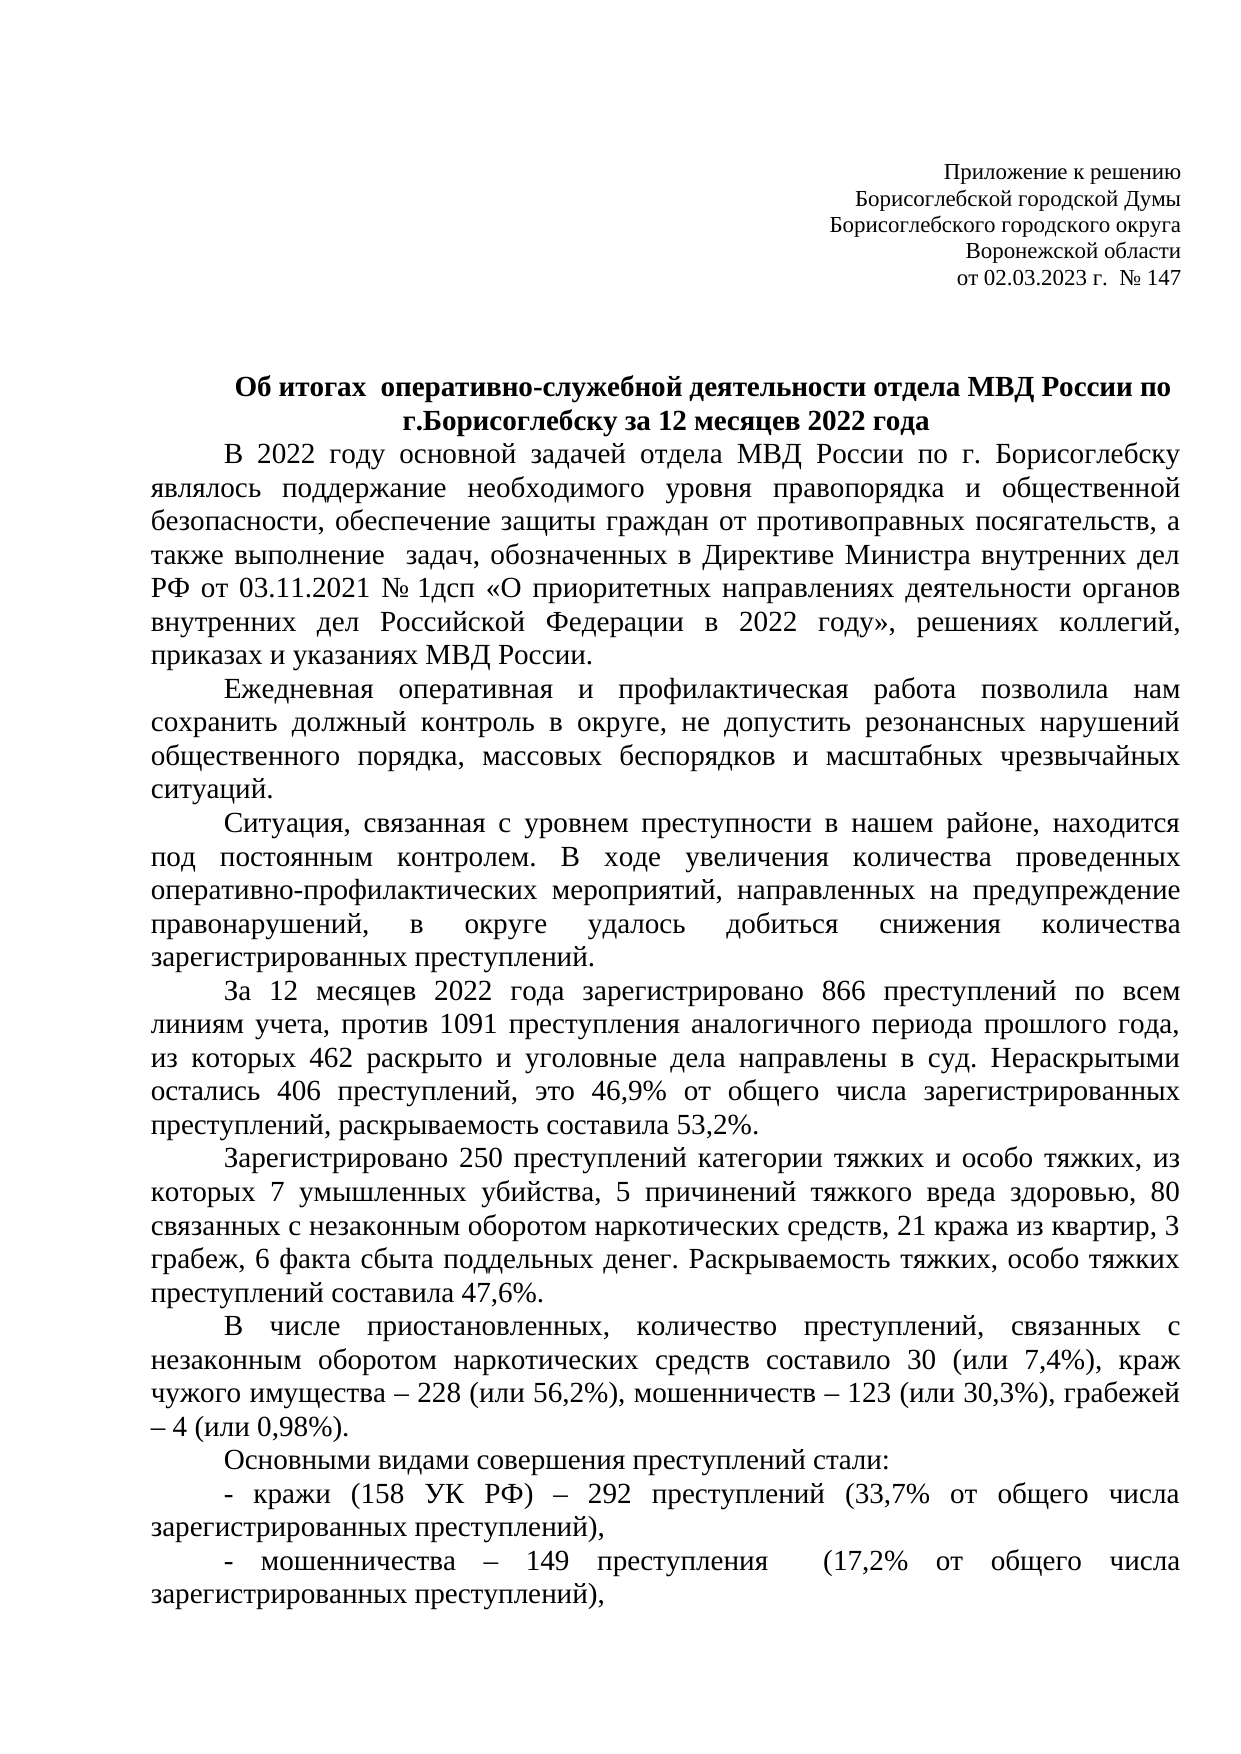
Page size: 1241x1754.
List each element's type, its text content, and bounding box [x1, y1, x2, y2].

text Воронежской области [151, 237, 1181, 264]
text В числе приостановленных, количество преступлений, связанных с незаконным оборотом наркотических средств составило 30 (или 7,4%), краж чужого имущества – 228 (или 56,2%), мошенничеств – 123 (или 30,3%), грабежей – 4 (или 0,98%). [151, 1308, 1181, 1442]
text Приложение к решению [151, 158, 1181, 184]
text - кражи (158 УК РФ) – 292 преступлений (33,7% от общего числа зарегистрированных преступлений), [151, 1476, 1181, 1543]
text Зарегистрировано 250 преступлений категории тяжких и особо тяжких, из которых 7 умышленных убийства, 5 причинений тяжкого вреда здоровью, 80 связанных с незаконным оборотом наркотических средств, 21 кража из квартир, 3 грабеж, 6 факта сбыта поддельных денег. Раскрываемость тяжких, особо тяжких преступлений составила 47,6%. [151, 1141, 1181, 1308]
text За 12 месяцев 2022 года зарегистрировано 866 преступлений по всем линиям учета, против 1091 преступления аналогичного периода прошлого года, из которых 462 раскрыто и уголовные дела направлены в суд. Нераскрытыми остались 406 преступлений, это 46,9% от общего числа зарегистрированных преступлений, раскрываемость составила 53,2%. [151, 973, 1181, 1141]
text Борисоглебской городской Думы [151, 184, 1181, 211]
text Об итогах оперативно-служебной деятельности отдела МВД России по г.Борисоглебску за 12 месяцев 2022 года [151, 369, 1181, 436]
text В 2022 году основной задачей отдела МВД России по г. Борисоглебску являлось поддержание необходимого уровня правопорядка и общественной безопасности, обеспечение защиты граждан от противоправных посягательств, а также выполнение задач, обозначенных в Директиве Министра внутренних дел РФ от 03.11.2021 № 1дсп «О приоритетных направлениях деятельности органов внутренних дел Российской Федерации в 2022 году», решениях коллегий, приказах и указаниях МВД России. [151, 436, 1181, 671]
text - мошенничества – 149 преступления (17,2% от общего числа зарегистрированных преступлений), [151, 1543, 1181, 1662]
text Основными видами совершения преступлений стали: [151, 1442, 1181, 1476]
text от 02.03.2023 г. № 147 [151, 264, 1181, 290]
text Ежедневная оперативная и профилактическая работа позволила нам сохранить должный контроль в округе, не допустить резонансных нарушений общественного порядка, массовых беспорядков и масштабных чрезвычайных ситуаций. [151, 671, 1181, 805]
text Борисоглебского городского округа [151, 211, 1181, 237]
text Ситуация, связанная с уровнем преступности в нашем районе, находится под постоянным контролем. В ходе увеличения количества проведенных оперативно-профилактических мероприятий, направленных на предупреждение правонарушений, в округе удалось добиться снижения количества зарегистрированных преступлений. [151, 805, 1181, 973]
